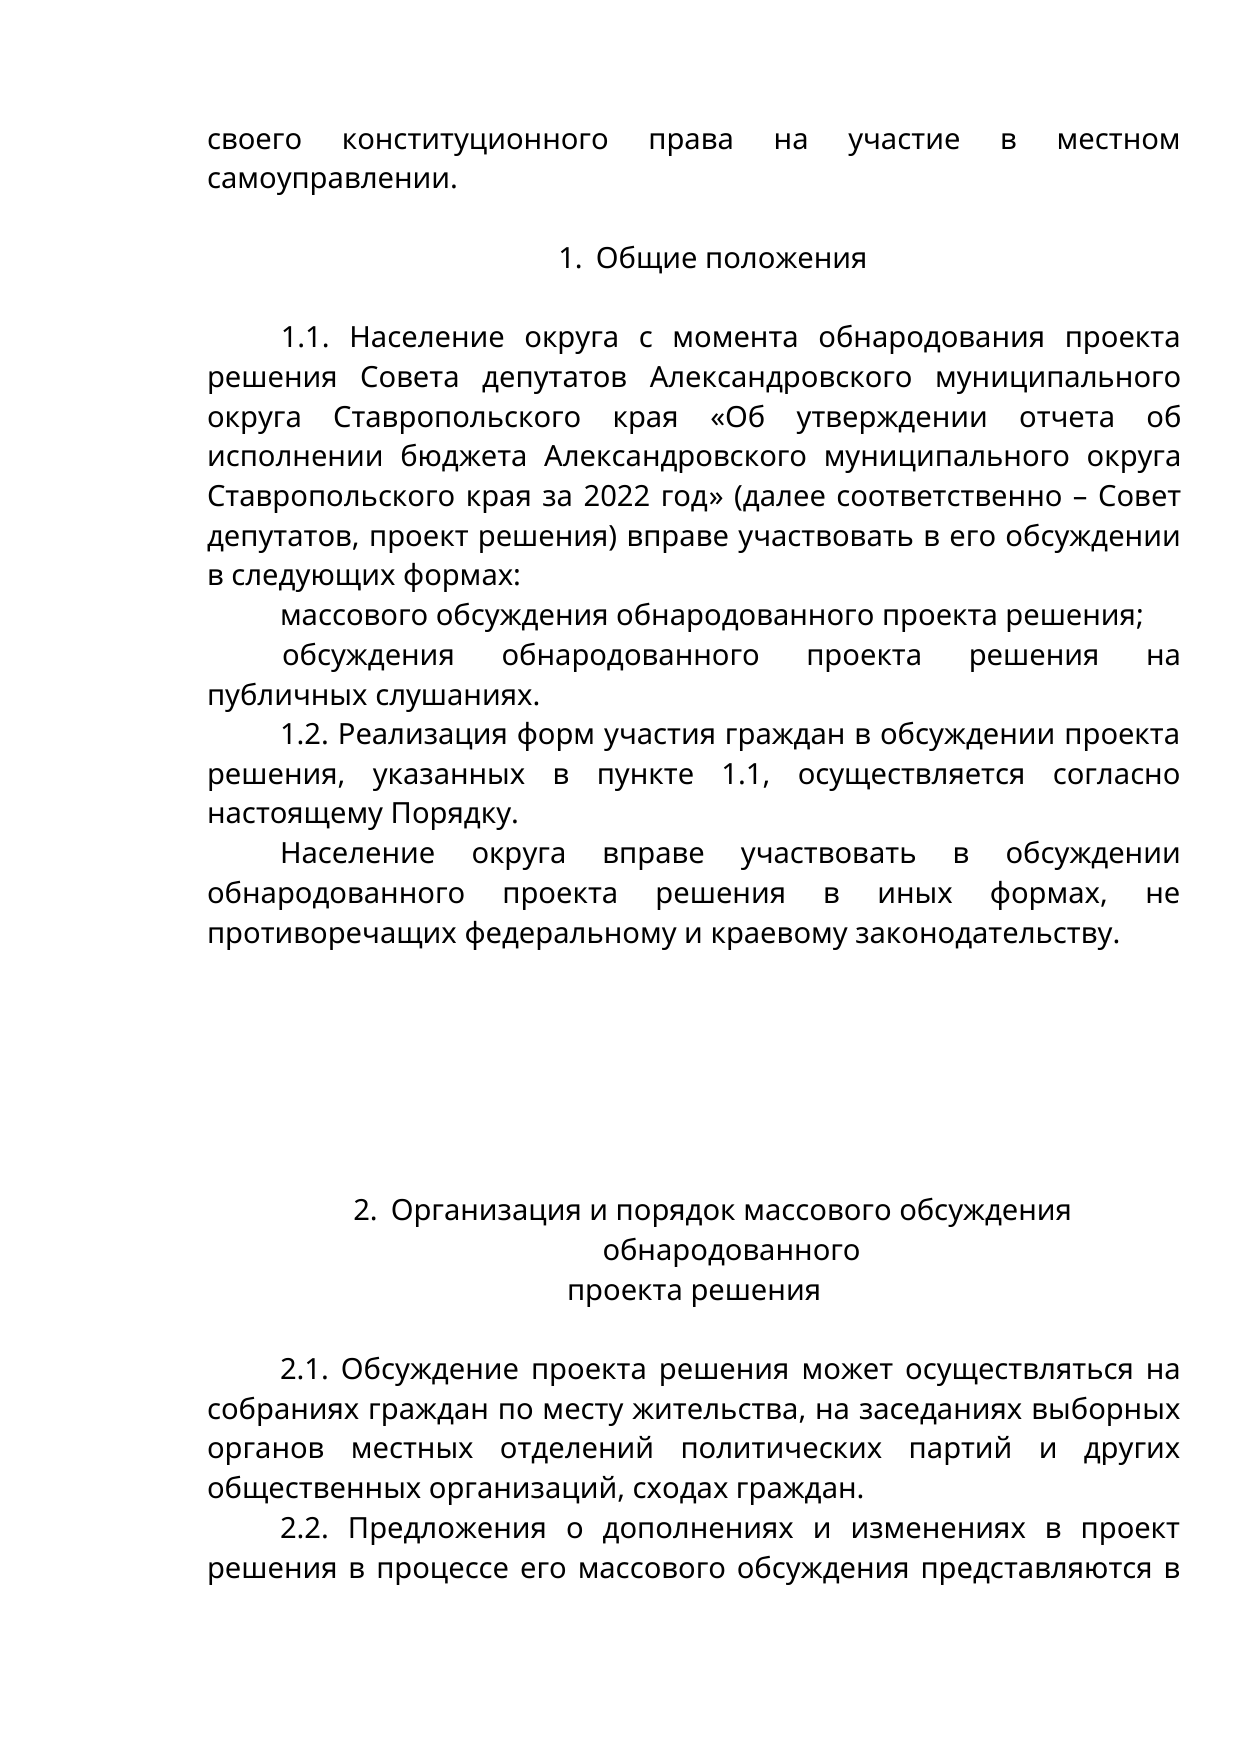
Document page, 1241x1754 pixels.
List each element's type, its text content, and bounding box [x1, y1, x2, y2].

text Население округа вправе участвовать в обсуждении обнародованного проекта решения в иных формах, не противоречащих федеральному и краевому законодательству. [207, 832, 1181, 952]
text обсуждения обнародованного проекта решения на публичных слушаниях. [207, 634, 1181, 713]
list Общие положения [244, 237, 1181, 277]
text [207, 118, 1181, 197]
text массового обсуждения обнародованного проекта решения; [207, 594, 1181, 634]
text 1.2. Реализация форм участия граждан в обсуждении проекта решения, указанных в пункте 1.1, осуществляется согласно настоящему Порядку. [207, 713, 1181, 832]
text 2.1. Обсуждение проекта решения может осуществляться на собраниях граждан по месту жительства, на заседаниях выборных органов местных отделений политических партий и других общественных организаций, сходах граждан. [207, 1348, 1181, 1507]
text 1.1. Население округа с момента обнародования проекта решения Совета депутатов Александровского муниципального округа Ставропольского края «Об утверждении отчета об исполнении бюджета Александровского муниципального округа Ставропольского края за 2022 год» (далее соответственно – Совет депутатов, проект решения) вправе участвовать в его обсуждении в следующих формах: [207, 317, 1182, 594]
text проекта решения [207, 1269, 1181, 1309]
list Организация и порядок массового обсуждения обнародованного [244, 1190, 1181, 1269]
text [207, 1507, 1181, 1587]
